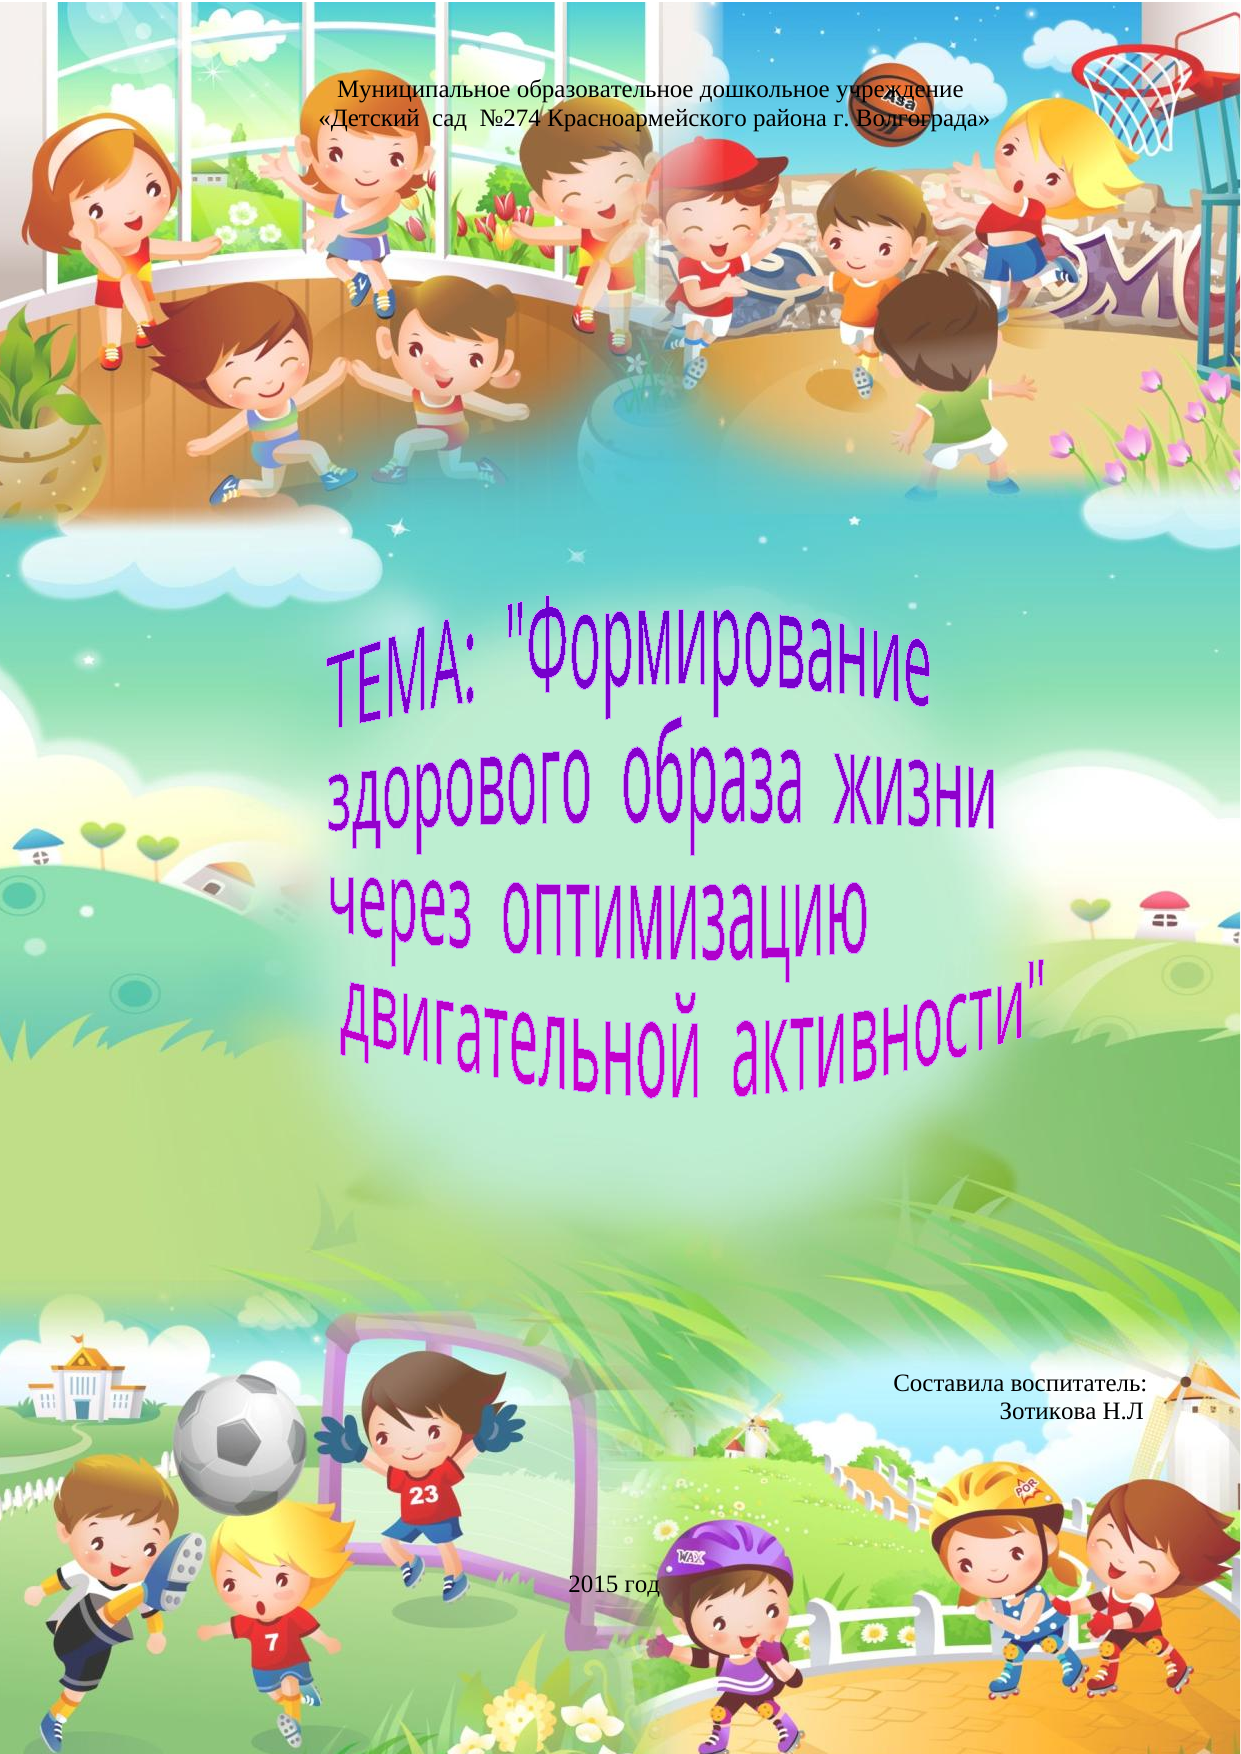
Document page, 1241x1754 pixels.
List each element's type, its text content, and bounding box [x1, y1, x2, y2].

text «Детский сад №274 Красноармейского района г. Волгограда» [118, 103, 1152, 131]
text Зотикова Н.Л [118, 1396, 1152, 1425]
picture [0, 2, 1241, 1754]
text Составила воспитатель: [118, 1368, 1152, 1396]
text Муниципальное образовательное дошкольное учреждение [118, 74, 1152, 103]
text 2015 год [118, 1569, 1152, 1598]
